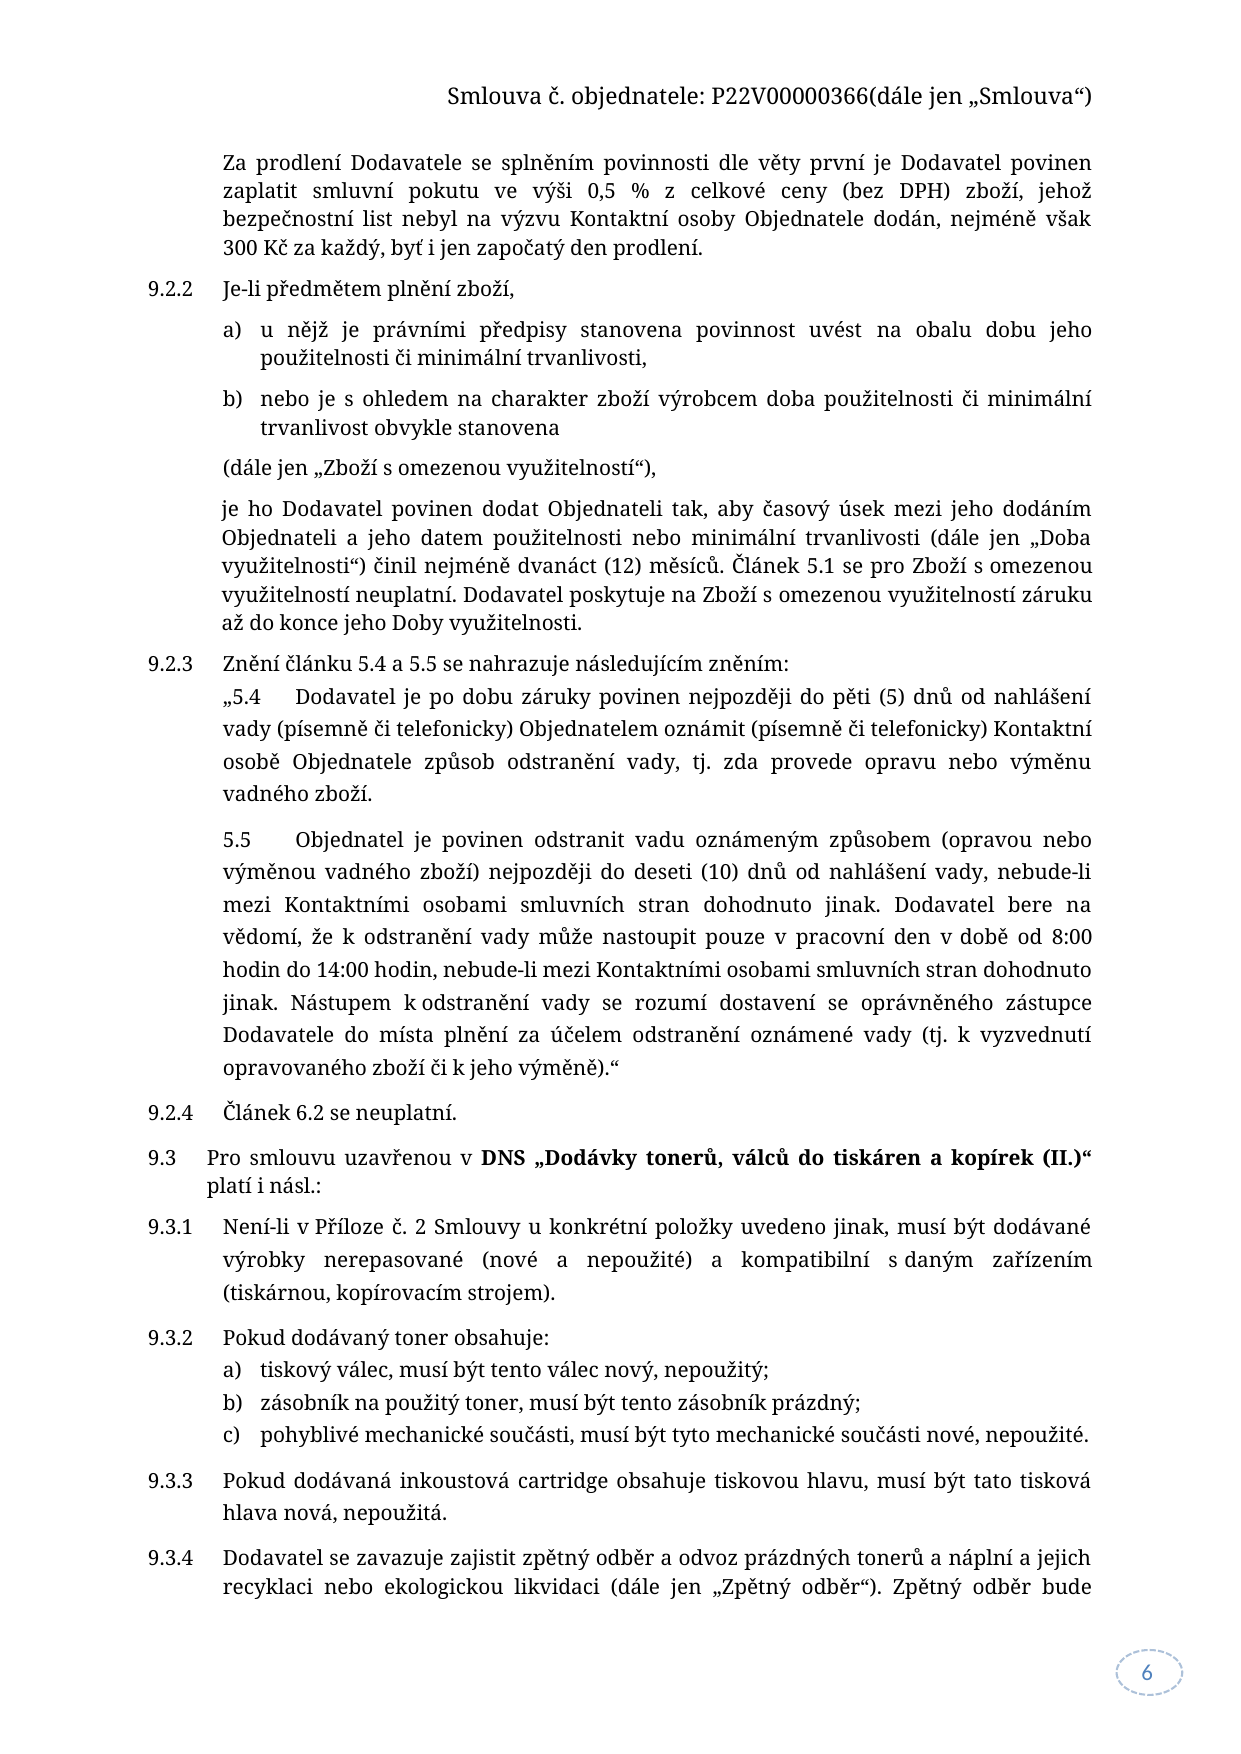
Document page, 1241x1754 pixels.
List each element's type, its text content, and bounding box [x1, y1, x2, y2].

list Není-li v Příloze č. 2 Smlouvy u konkrétní položky uvedeno jinak, musí být dodávané výrobky nerepasované (nové a nepoužité) a kompatibilní s daným zařízením (tiskárnou, kopírovacím strojem). [148, 1212, 1093, 1306]
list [148, 1543, 1093, 1600]
list Pokud dodávaná inkoustová cartridge obsahuje tiskovou hlavu, musí být tato tisková hlava nová, nepoužitá. [148, 1466, 1093, 1527]
list Je-li předmětem plnění zboží, [148, 274, 1093, 302]
text je ho Dodavatel povinen dodat Objednateli tak, aby časový úsek mezi jeho dodáním Objednateli a jeho datem použitelnosti nebo minimální trvanlivosti (dále jen „Doba využitelnosti“) činil nejméně dvanáct (12) měsíců. Článek 5.1 se pro Zboží s omezenou využitelností neuplatní. Dodavatel poskytuje na Zboží s omezenou využitelností záruku až do konce jeho Doby využitelnosti. [221, 494, 1093, 637]
list pohyblivé mechanické součásti, musí být tyto mechanické součásti nové, nepoužité. [223, 1421, 1093, 1449]
text (dále jen „Zboží s omezenou využitelností“), [223, 453, 1093, 482]
list Pro smlouvu uzavřenou v DNS „Dodávky tonerů, válců do tiskáren a kopírek (II.)“ platí i násl.: [148, 1143, 1093, 1200]
list nebo je s ohledem na charakter zboží výrobcem doba použitelnosti či minimální trvanlivost obvykle stanovena [223, 384, 1093, 441]
list Pokud dodávaný toner obsahuje: [148, 1323, 1093, 1351]
list u nějž je právními předpisy stanovena povinnost uvést na obalu dobu jeho použitelnosti či minimální trvanlivosti, [223, 315, 1093, 372]
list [148, 148, 1093, 261]
list „5.4 Dodavatel je po dobu záruky povinen nejpozději do pěti (5) dnů od nahlášení vady (písemně či telefonicky) Objednatelem oznámit (písemně či telefonicky) Kontaktní osobě Objednatele způsob odstranění vady, tj. zda provede opravu nebo výměnu vadného zboží. [223, 682, 1093, 808]
list Článek 6.2 se neuplatní. [148, 1098, 1093, 1126]
list zásobník na použitý toner, musí být tento zásobník prázdný; [223, 1388, 1093, 1416]
list 5.5 Objednatel je povinen odstranit vadu oznámeným způsobem (opravou nebo výměnou vadného zboží) nejpozději do deseti (10) dnů od nahlášení vady, nebude-li mezi Kontaktními osobami smluvních stran dohodnuto jinak. Dodavatel bere na vědomí, že k odstranění vady může nastoupit pouze v pracovní den v době od 8:00 hodin do 14:00 hodin, nebude-li mezi Kontaktními osobami smluvních stran dohodnuto jinak. Nástupem k odstranění vady se rozumí dostavení se oprávněného zástupce Dodavatele do místa plnění za účelem odstranění oznámené vady (tj. k vyzvednutí opravovaného zboží či k jeho výměně).“ [223, 825, 1093, 1081]
list tiskový válec, musí být tento válec nový, nepoužitý; [223, 1355, 1093, 1384]
list Znění článku 5.4 a 5.5 se nahrazuje následujícím zněním: [148, 649, 1093, 678]
